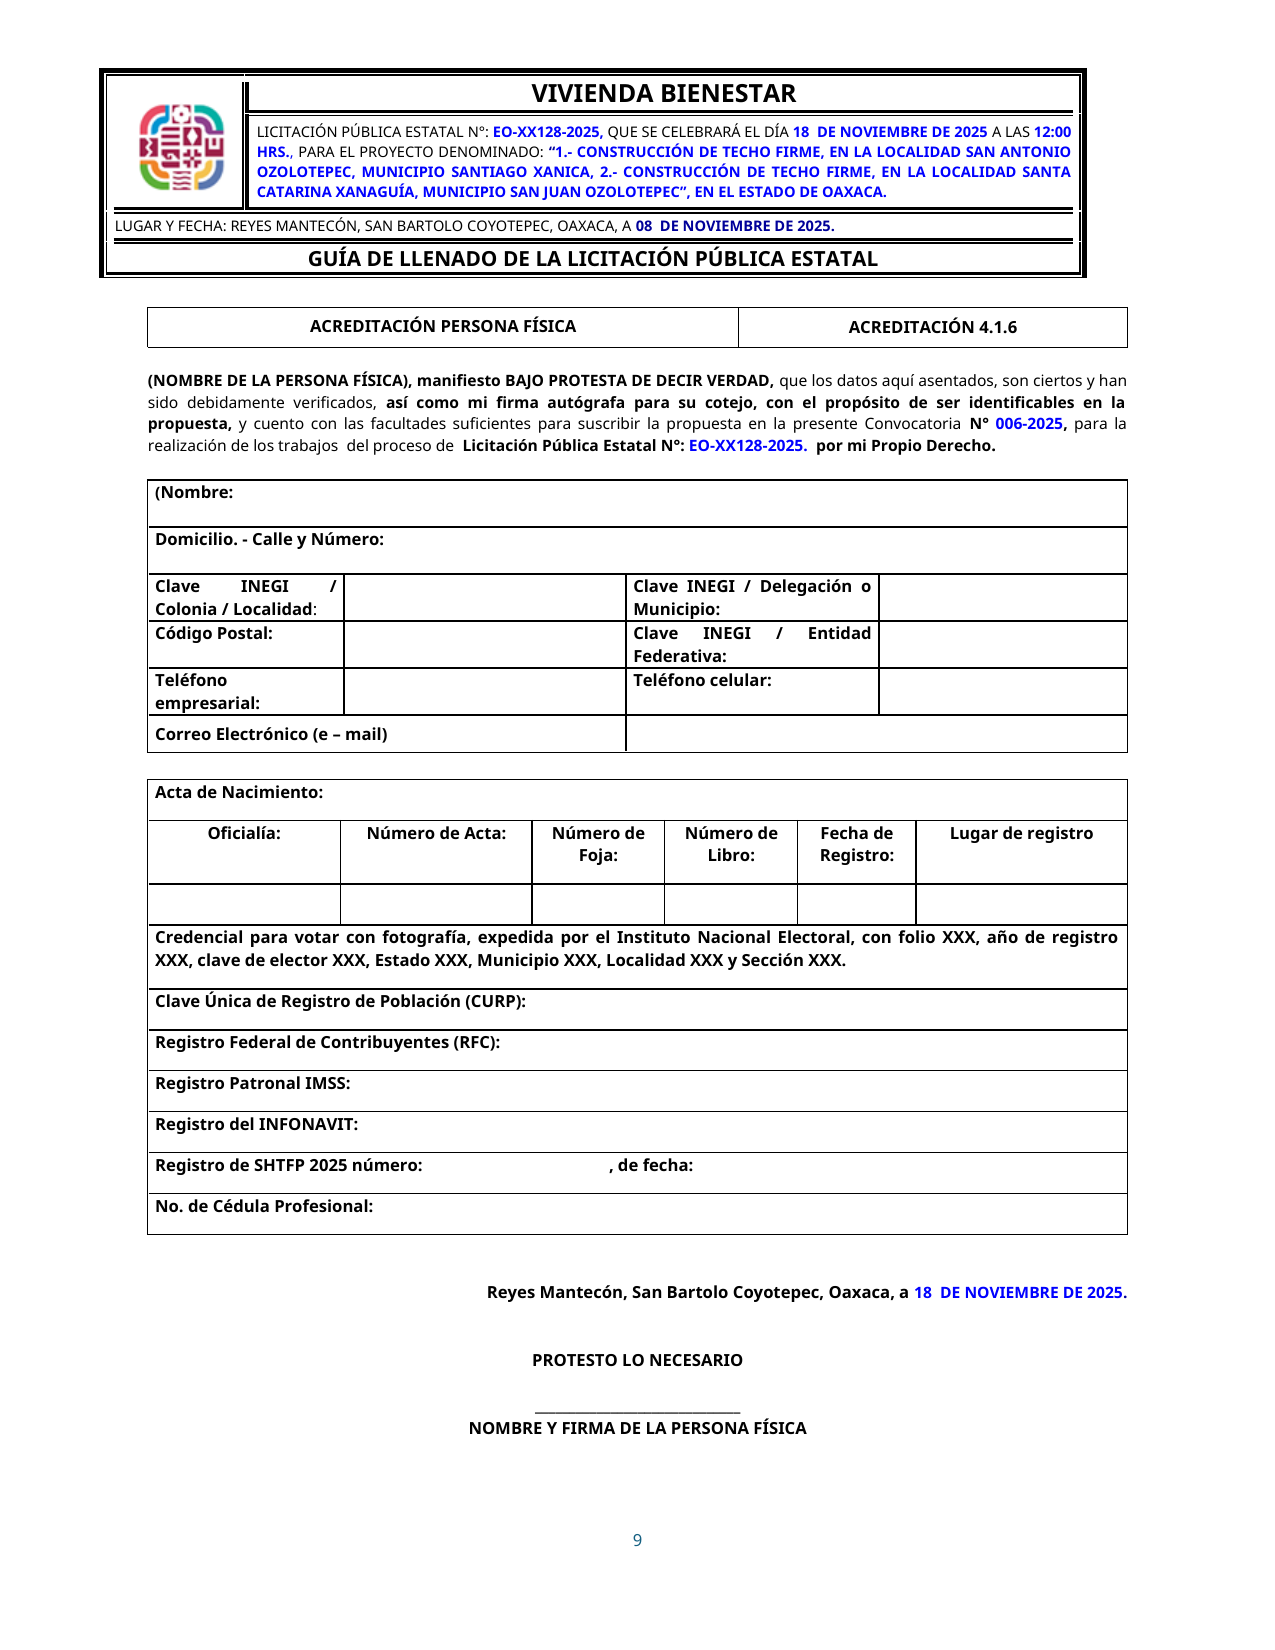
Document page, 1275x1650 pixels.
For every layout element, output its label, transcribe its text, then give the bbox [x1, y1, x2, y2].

table_cell [533, 885, 664, 924]
table_cell Registro de SHTFP 2025 número: , de fecha: [148, 1153, 1127, 1193]
table_header (Nombre: [148, 481, 1127, 526]
table_cell Correo Electrónico (e – mail) [148, 715, 625, 751]
table_cell [798, 885, 915, 924]
table_cell [341, 885, 531, 924]
table_cell Oficialía: [148, 821, 340, 883]
table_cell Código Postal: [148, 621, 343, 667]
table_cell Número de Foja: [533, 821, 664, 883]
table_cell [148, 884, 340, 924]
table_cell [880, 575, 1127, 620]
table_cell Clave Única de Registro de Población (CURP): [148, 989, 1127, 1029]
table_cell [880, 622, 1127, 667]
table_cell [880, 669, 1127, 714]
table_cell Registro Patronal IMSS: [148, 1071, 1127, 1111]
table_cell Número de Libro: [665, 821, 797, 883]
table_header ACREDITACIÓN PERSONA FÍSICA [148, 308, 738, 347]
table_cell Credencial para votar con fotografía, expedida por el Instituto Nacional Electoral, con folio XXX, año de registro XXX, clave de elector XXX, Estado XXX, Municipio XXX, Localidad XXX y Sección XXX. [148, 925, 1127, 988]
table_cell Registro Federal de Contribuyentes (RFC): [148, 1030, 1127, 1070]
table_header ACREDITACIÓN 4.1.6 [739, 308, 1127, 347]
table_cell Fecha de Registro: [798, 821, 915, 883]
table_cell [345, 669, 625, 714]
table_cell Teléfono celular: [627, 669, 878, 714]
table_cell Registro del INFONAVIT: [148, 1112, 1127, 1152]
table_cell Domicilio. - Calle y Número: [148, 527, 1127, 573]
text Reyes Mantecón, San Bartolo Coyotepec, Oaxaca, a 18 DE NOVIEMBRE DE 2025. [148, 1281, 1127, 1303]
table_cell Clave INEGI / Entidad Federativa: [627, 622, 878, 667]
text PROTESTO LO NECESARIO [148, 1349, 1127, 1371]
text (NOMBRE DE LA PERSONA FÍSICA), manifiesto BAJO PROTESTA DE DECIR VERDAD, que los datos aquí asentados, son ciertos y han sido debidamente verificados, así como mi firma autógrafa para su cotejo, con el propósito de ser identificables en la propuesta, y cuento con las facultades suficientes para suscribir la propuesta en la presente Convocatoria N° 006-2025, para la realización de los trabajos del proceso de Licitación Pública Estatal N°: EO-XX128-2025. por mi Propio Derecho. [148, 370, 1127, 457]
table_cell Lugar de registro [917, 821, 1127, 883]
table_cell No. de Cédula Profesional: [148, 1194, 1127, 1233]
table_cell [627, 716, 1127, 751]
table_header Acta de Nacimiento: [148, 780, 1127, 820]
table_cell Número de Acta: [341, 821, 531, 883]
picture [128, 97, 235, 196]
table_cell Clave INEGI / Delegación o Municipio: [627, 575, 878, 620]
table_cell [345, 622, 625, 667]
table_cell [345, 575, 625, 620]
table_cell [917, 885, 1127, 924]
table_cell [665, 885, 797, 924]
text NOMBRE Y FIRMA DE LA PERSONA FÍSICA [148, 1417, 1127, 1439]
table_cell Teléfono empresarial: [148, 668, 343, 714]
table_cell Clave INEGI / Colonia / Localidad: [148, 574, 343, 620]
text ______________________________ [148, 1394, 1127, 1417]
